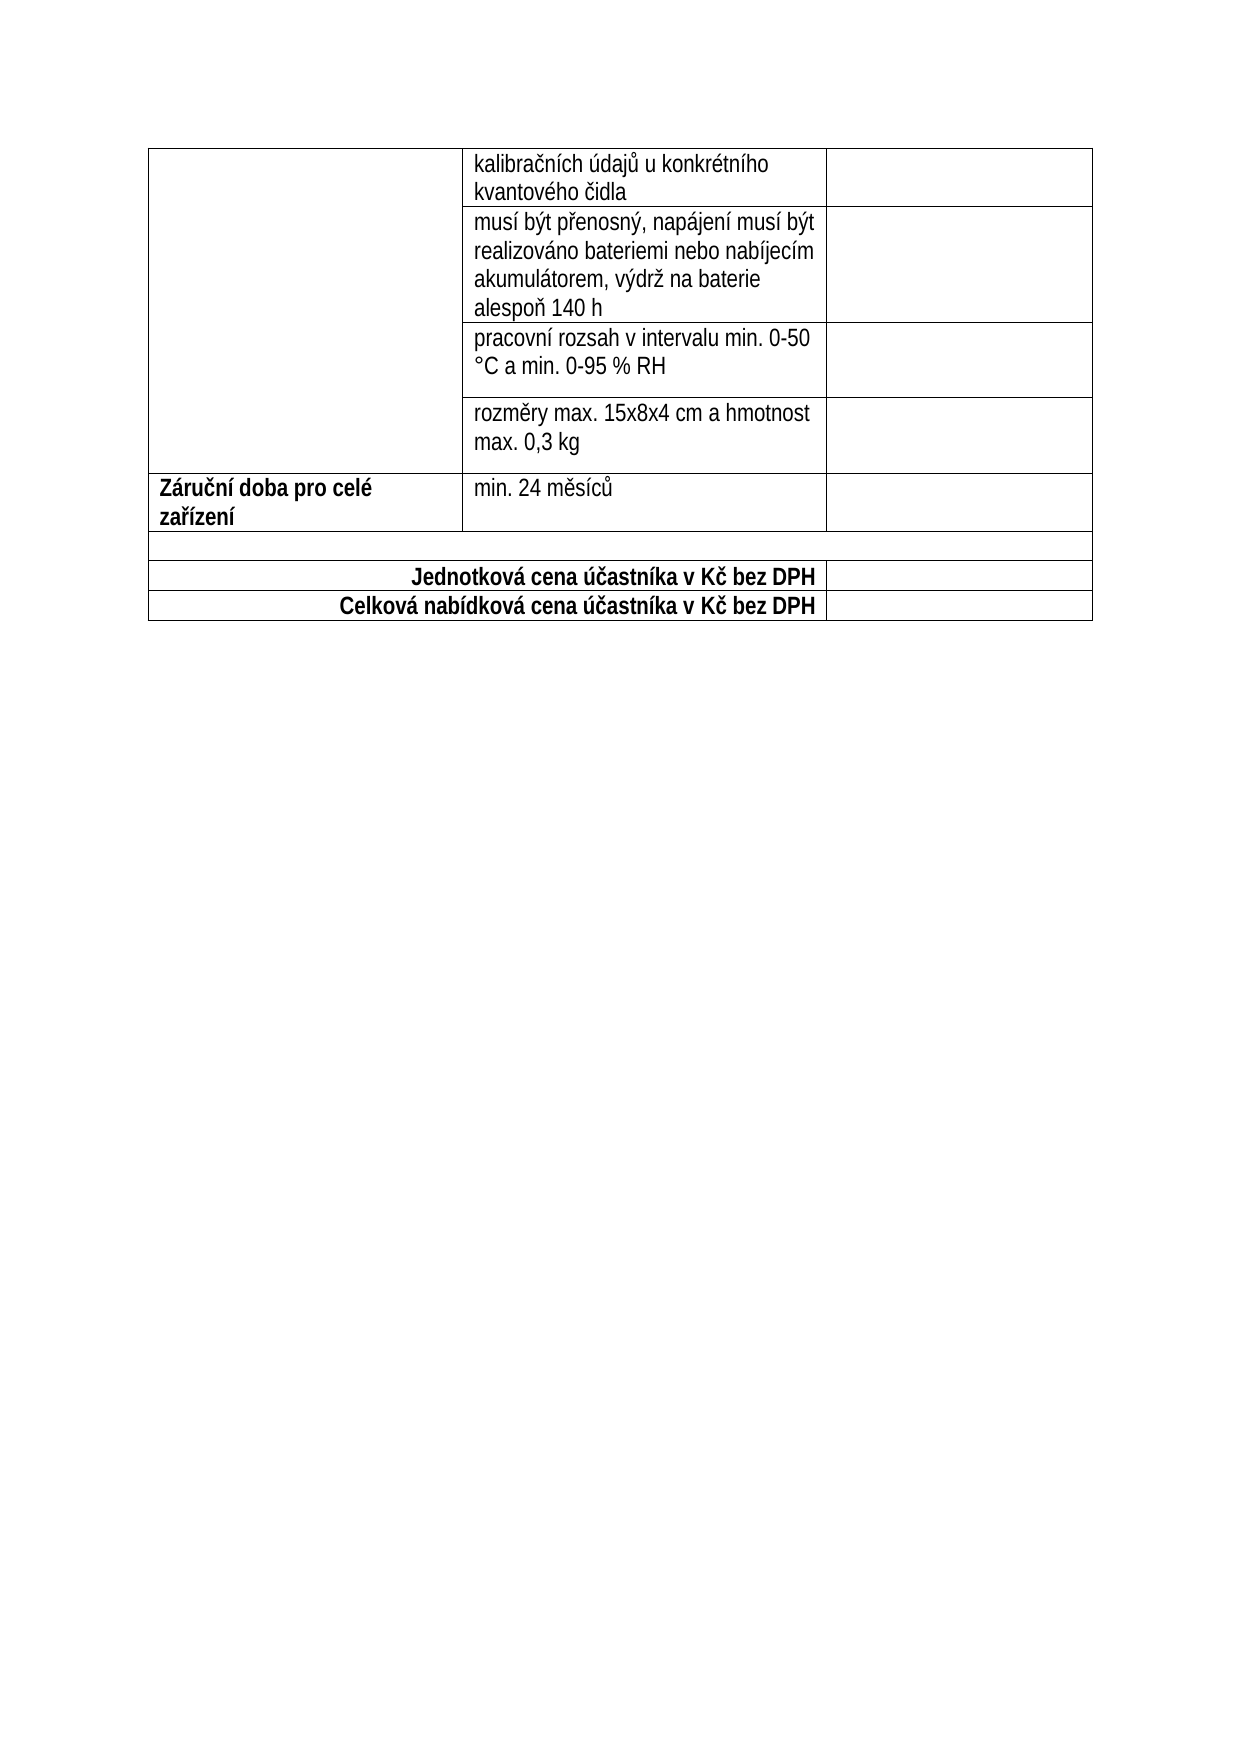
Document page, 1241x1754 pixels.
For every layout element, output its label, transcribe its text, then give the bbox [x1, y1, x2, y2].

table_cell [827, 398, 1092, 472]
table_cell Celková nabídková cena účastníka v Kč bez DPH [149, 591, 826, 620]
table_cell [149, 532, 1092, 560]
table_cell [463, 149, 826, 206]
table_cell [827, 591, 1092, 620]
table_cell [827, 149, 1092, 206]
table_cell pracovní rozsah v intervalu min. 0-50 °C a min. 0-95 % RH [463, 323, 826, 397]
table_cell Jednotková cena účastníka v Kč bez DPH [149, 561, 826, 590]
table_cell Záruční doba pro celé zařízení [149, 474, 462, 531]
table_cell rozměry max. 15x8x4 cm a hmotnost max. 0,3 kg [463, 398, 826, 472]
table_cell [827, 561, 1092, 590]
table_cell min. 24 měsíců [463, 474, 826, 531]
table_cell [827, 207, 1092, 322]
table_cell [827, 323, 1092, 397]
table_cell musí být přenosný, napájení musí být realizováno bateriemi nebo nabíjecím akumulátorem, výdrž na baterie alespoň 140 h [463, 207, 826, 322]
table_cell [827, 474, 1092, 531]
